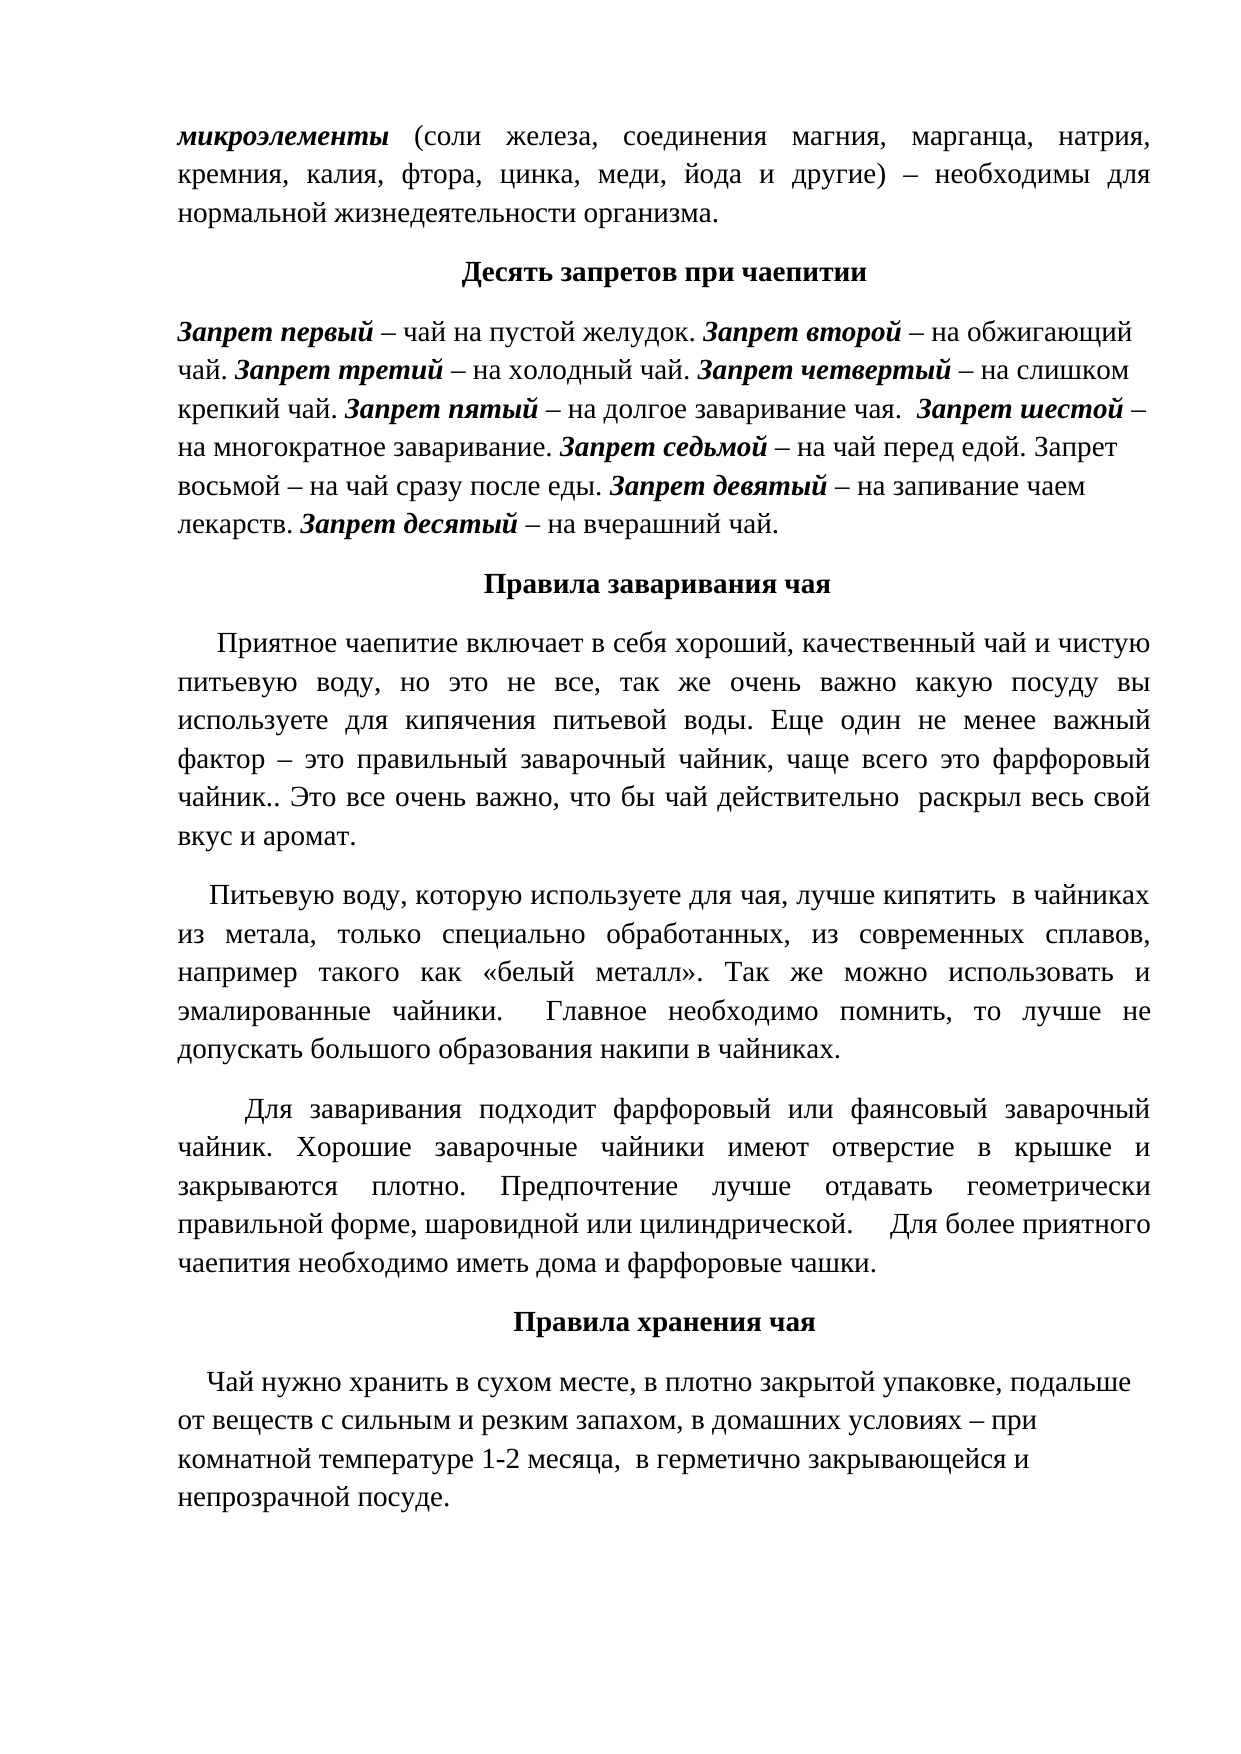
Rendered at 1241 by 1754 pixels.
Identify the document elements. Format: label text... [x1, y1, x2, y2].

text Для заваривания подходит фарфоровый или фаянсовый заварочный чайник. Хорошие заварочные чайники имеют отверстие в крышке и закрываются плотно. Предпочтение лучше отдавать геометрически правильной форме, шаровидной или цилиндрической. Для более приятного чаепития необходимо иметь дома и фарфоровые чашки. [177, 1091, 1152, 1279]
text Правила хранения чая [177, 1304, 1152, 1338]
text Чай нужно хранить в сухом месте, в плотно закрытой упаковке, подальше от веществ с сильным и резким запахом, в домашних условиях – при комнатной температуре 1-2 месяца, в герметично закрывающейся и непрозрачной посуде. [177, 1364, 1152, 1513]
text Запрет первый – чай на пустой желудок. Запрет второй – на обжигающий чай. Запрет третий – на холодный чай. Запрет четвертый – на слишком крепкий чай. Запрет пятый – на долгое заваривание чая. Запрет шестой – на многократное заваривание. Запрет седьмой – на чай перед едой. Запрет восьмой – на чай сразу после еды. Запрет девятый – на запивание чаем лекарств. Запрет десятый – на вчерашний чай. [177, 314, 1152, 540]
text Питьевую воду, которую используете для чая, лучше кипятить в чайниках из метала, только специально обработанных, из современных сплавов, например такого как «белый металл». Так же можно использовать и эмалированные чайники. Главное необходимо помнить, то лучше не допускать большого образования накипи в чайниках. [177, 877, 1152, 1065]
text Приятное чаепитие включает в себя хороший, качественный чай и чистую питьевую воду, но это не все, так же очень важно какую посуду вы используете для кипячения питьевой воды. Еще один не менее важный фактор – это правильный заварочный чайник, чаще всего это фарфоровый чайник.. Это все очень важно, что бы чай действительно раскрыл весь свой вкус и аромат. [177, 625, 1152, 852]
text микроэлементы (соли железа, соединения магния, марганца, натрия, кремния, калия, фтора, цинка, меди, йода и другие) – необходимы для нормальной жизнедеятельности организма. [177, 118, 1152, 229]
text Правила заваривания чая [177, 566, 1152, 599]
text Десять запретов при чаепитии [177, 254, 1152, 288]
